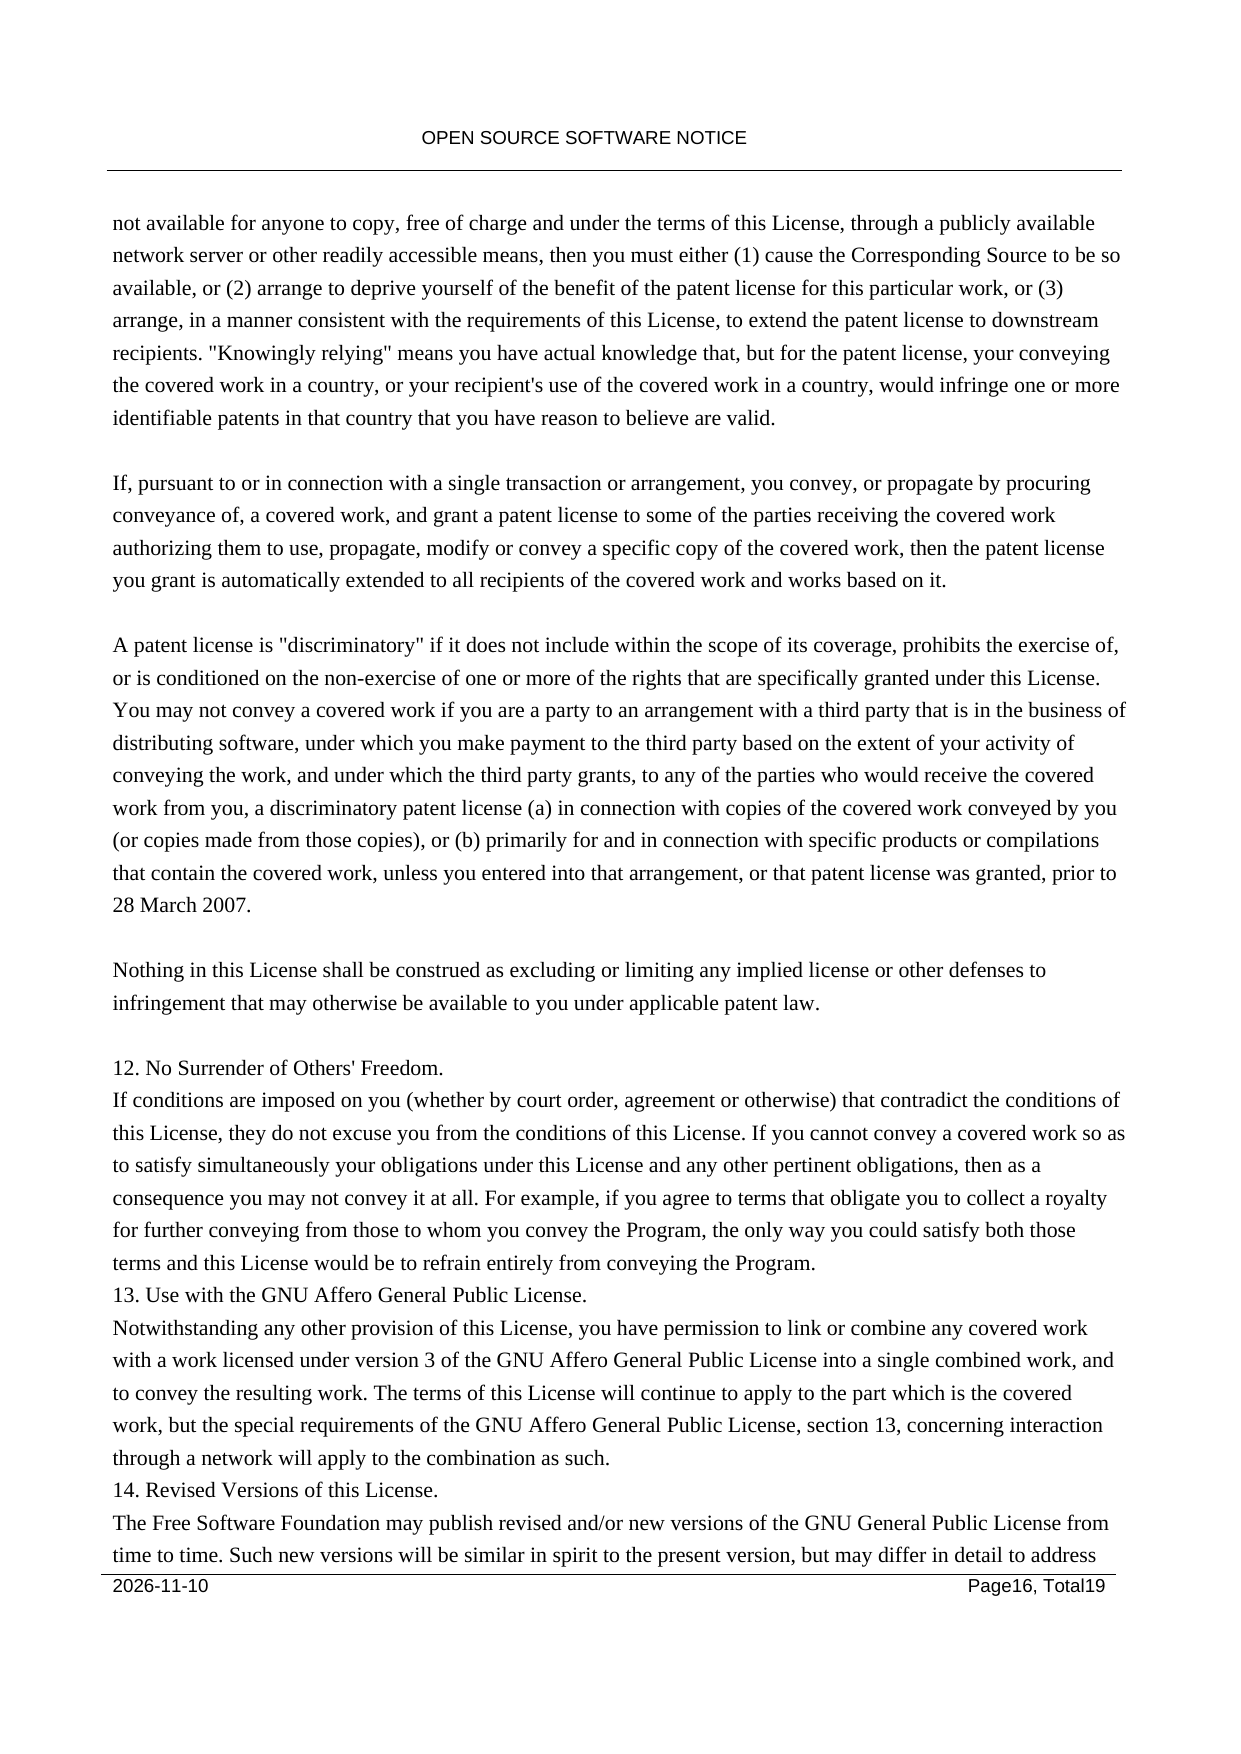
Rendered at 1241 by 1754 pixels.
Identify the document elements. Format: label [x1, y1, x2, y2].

text [112, 206, 1128, 1571]
